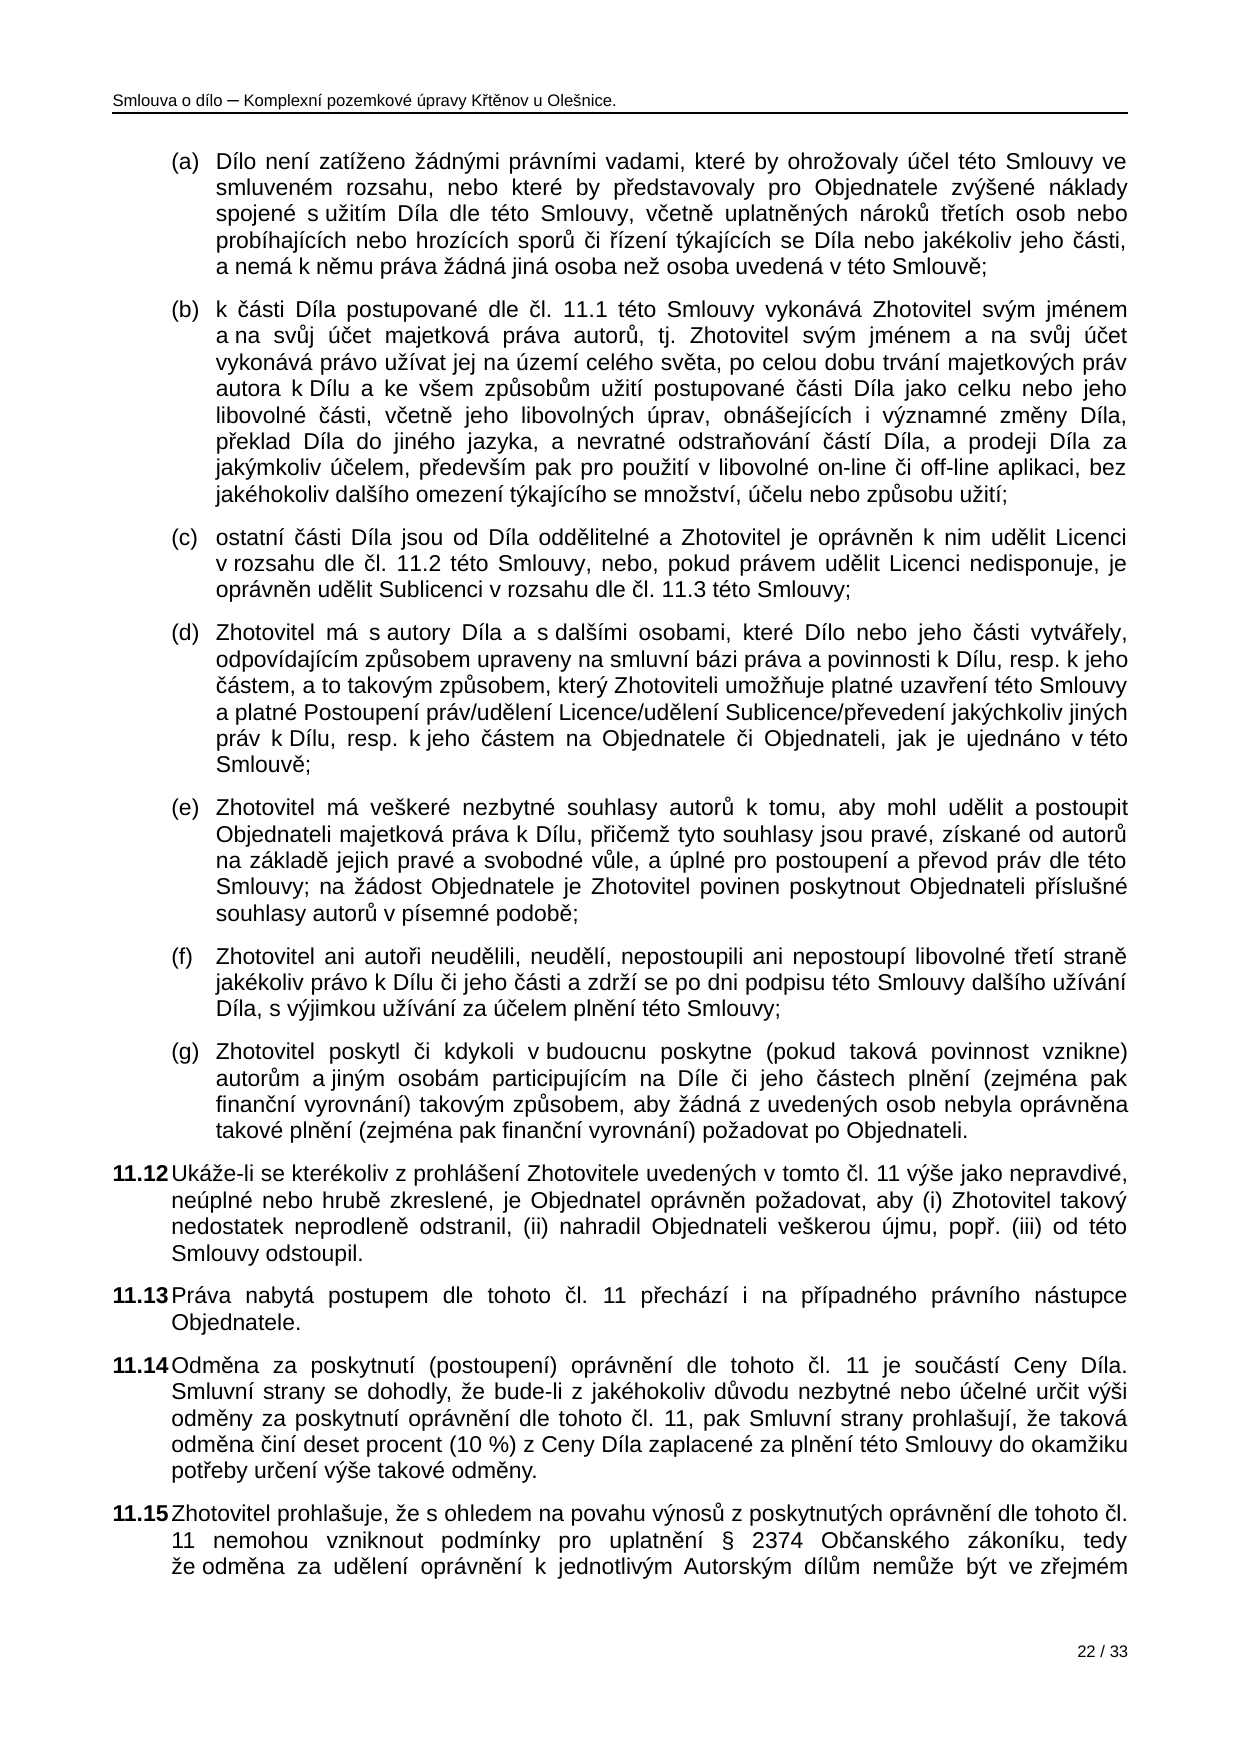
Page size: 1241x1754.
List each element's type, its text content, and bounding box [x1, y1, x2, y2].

text Práva nabytá postupem dle tohoto čl. 11 přechází i na případného právního nástupce Objednatele. [112, 1282, 1128, 1335]
text Odměna za poskytnutí (postoupení) oprávnění dle tohoto čl. 11 je součástí Ceny Díla. Smluvní strany se dohodly, že bude-li z jakéhokoliv důvodu nezbytné nebo účelné určit výši odměny za poskytnutí oprávnění dle tohoto čl. 11, pak Smluvní strany prohlašují, že taková odměna činí deset procent (10 %) z Ceny Díla zaplacené za plnění této Smlouvy do okamžiku potřeby určení výše takové odměny. [112, 1352, 1128, 1484]
text Zhotovitel má veškeré nezbytné souhlasy autorů k tomu, aby mohl udělit a postoupit Objednateli majetková práva k Dílu, přičemž tyto souhlasy jsou pravé, získané od autorů na základě jejich pravé a svobodné vůle, a úplné pro postoupení a převod práv dle této Smlouvy; na žádost Objednatele je Zhotovitel povinen poskytnout Objednateli příslušné souhlasy autorů v písemné podobě; [171, 794, 1128, 926]
text Ukáže-li se kterékoliv z prohlášení Zhotovitele uvedených v tomto čl. 11 výše jako nepravdivé, neúplné nebo hrubě zkreslené, je Objednatel oprávněn požadovat, aby (i) Zhotovitel takový nedostatek neprodleně odstranil, (ii) nahradil Objednateli veškerou újmu, popř. (iii) od této Smlouvy odstoupil. [112, 1160, 1128, 1266]
text k části Díla postupované dle čl. 11.1 této Smlouvy vykonává Zhotovitel svým jménem a na svůj účet majetková práva autorů, tj. Zhotovitel svým jménem a na svůj účet vykonává právo užívat jej na území celého světa, po celou dobu trvání majetkových práv autora k Dílu a ke všem způsobům užití postupované části Díla jako celku nebo jeho libovolné části, včetně jeho libovolných úprav, obnášejících i významné změny Díla, překlad Díla do jiného jazyka, a nevratné odstraňování částí Díla, a prodeji Díla za jakýmkoliv účelem, především pak pro použití v libovolné on-line či off-line aplikaci, bez jakéhokoliv dalšího omezení týkajícího se množství, účelu nebo způsobu užití; [171, 296, 1128, 507]
text Zhotovitel má s autory Díla a s dalšími osobami, které Dílo nebo jeho části vytvářely, odpovídajícím způsobem upraveny na smluvní bázi práva a povinnosti k Dílu, resp. k jeho částem, a to takovým způsobem, který Zhotoviteli umožňuje platné uzavření této Smlouvy a platné Postoupení práv/udělení Licence/udělení Sublicence/převedení jakýchkoliv jiných práv k Dílu, resp. k jeho částem na Objednatele či Objednateli, jak je ujednáno v této Smlouvě; [171, 619, 1128, 777]
text Zhotovitel poskytl či kdykoli v budoucnu poskytne (pokud taková povinnost vznikne) autorům a jiným osobám participujícím na Díle či jeho částech plnění (zejména pak finanční vyrovnání) takovým způsobem, aby žádná z uvedených osob nebyla oprávněna takové plnění (zejména pak finanční vyrovnání) požadovat po Objednateli. [171, 1038, 1128, 1144]
text Zhotovitel ani autoři neudělili, neudělí, nepostoupili ani nepostoupí libovolné třetí straně jakékoliv právo k Dílu či jeho části a zdrží se po dni podpisu této Smlouvy dalšího užívání Díla, s výjimkou užívání za účelem plnění této Smlouvy; [171, 943, 1128, 1022]
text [112, 1500, 1128, 1579]
list Dílo není zatíženo žádnými právními vadami, které by ohrožovaly účel této Smlouvy ve smluveném rozsahu, nebo které by představovaly pro Objednatele zvýšené náklady spojené s užitím Díla dle této Smlouvy, včetně uplatněných nároků třetích osob nebo probíhajících nebo hrozících sporů či řízení týkajících se Díla nebo jakékoliv jeho části, a nemá k němu práva žádná jiná osoba než osoba uvedená v této Smlouvě; [171, 148, 1128, 279]
text ostatní části Díla jsou od Díla oddělitelné a Zhotovitel je oprávněn k nim udělit Licenci v rozsahu dle čl. 11.2 této Smlouvy, nebo, pokud právem udělit Licenci nedisponuje, je oprávněn udělit Sublicenci v rozsahu dle čl. 11.3 této Smlouvy; [171, 524, 1128, 603]
